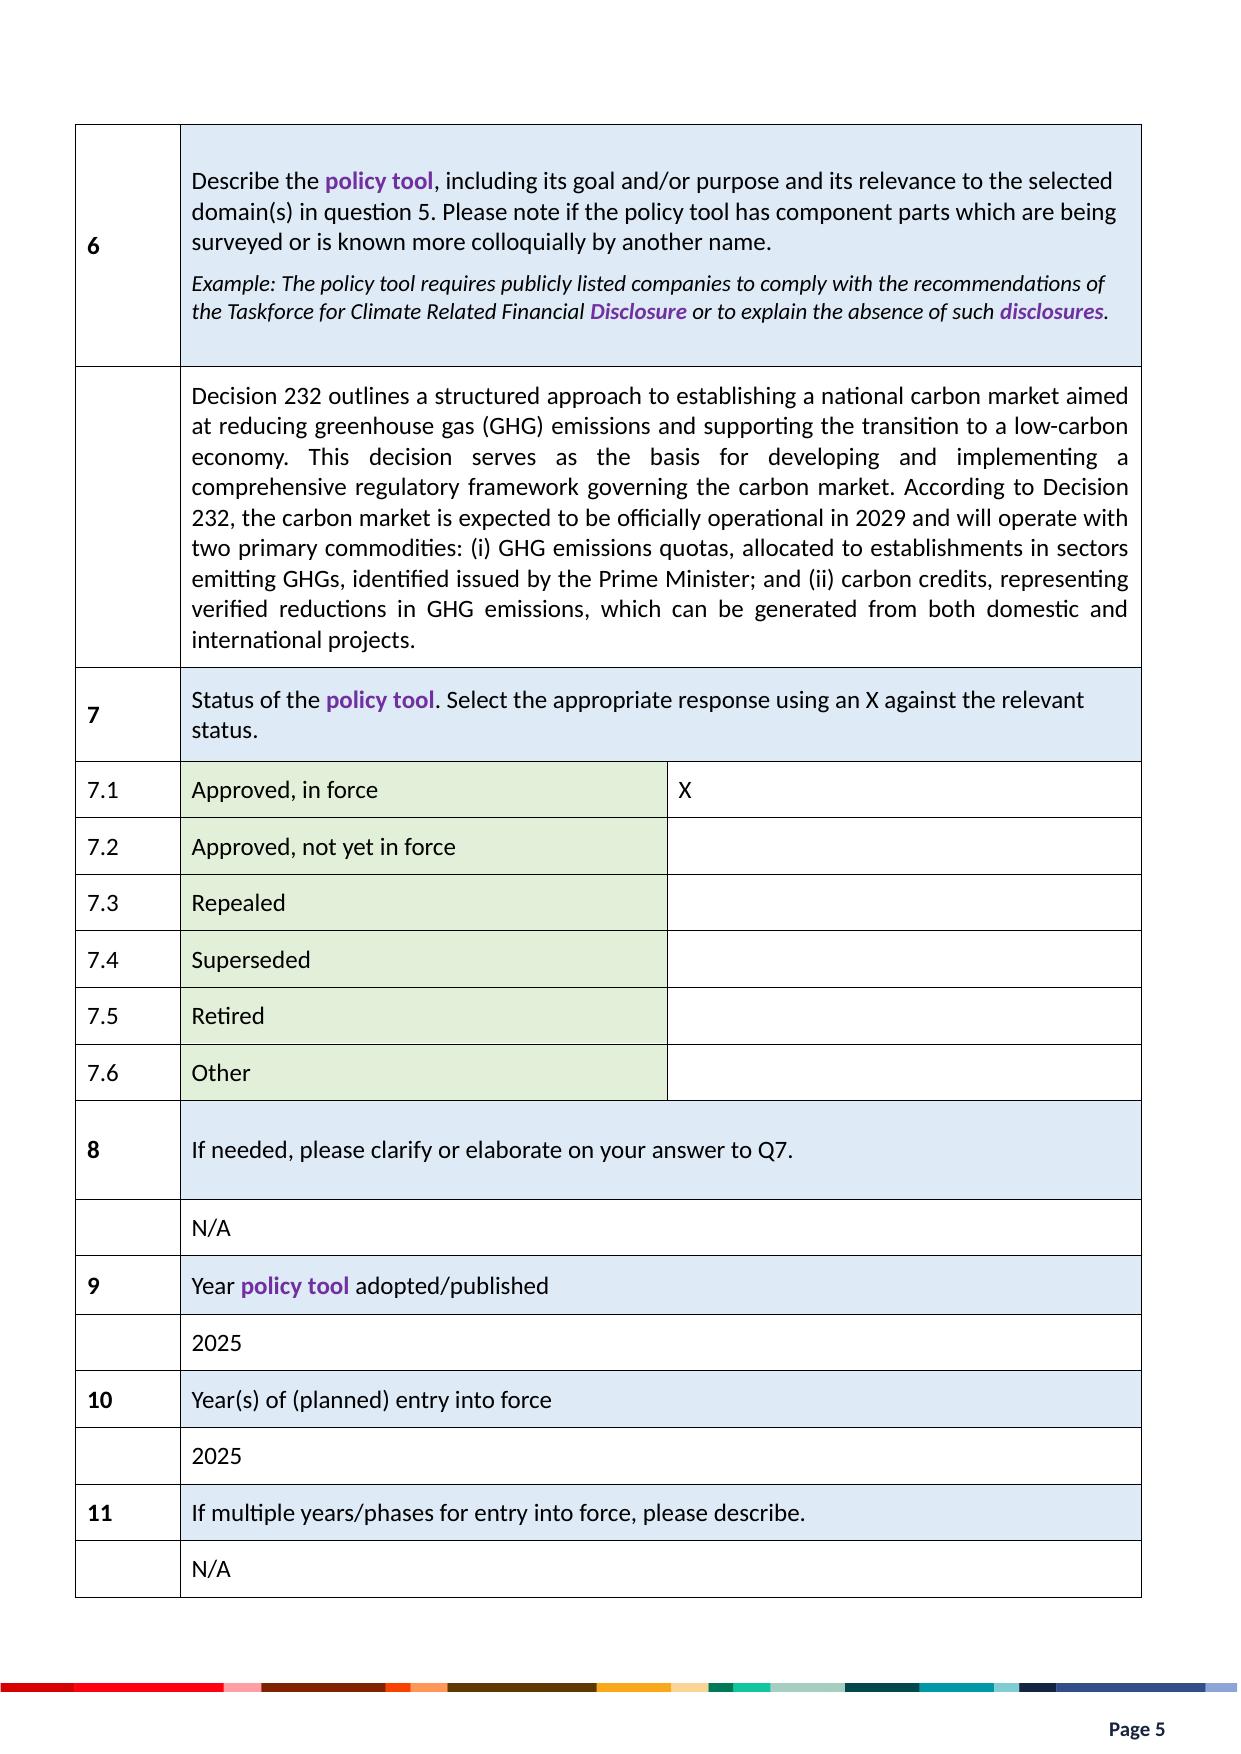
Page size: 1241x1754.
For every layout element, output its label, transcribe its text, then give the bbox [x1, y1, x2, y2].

table_cell [76, 367, 180, 667]
table_cell Repealed [181, 875, 667, 930]
table_cell 7.1 [76, 762, 180, 817]
table_cell Status of the policy tool. Select the appropriate response using an X against the relevant status. [181, 668, 1141, 761]
table_cell [76, 1541, 180, 1597]
table_cell N/A [181, 1541, 1141, 1597]
picture [0, 1683, 1236, 1692]
table_cell [76, 1428, 180, 1483]
table_cell 9 [76, 1256, 180, 1314]
table_cell Superseded [181, 931, 667, 987]
table_cell 7.5 [76, 988, 180, 1043]
table_cell Describe the policy tool, including its goal and/or purpose and its relevance to the selected domain(s) in question 5. Please note if the policy tool has component parts which are being surveyed or is known more colloquially by another name. Example: The policy tool requires publicly listed companies to comply with the recommendations of the Taskforce for Climate Related Financial Disclosure or to explain the absence of such disclosures. [181, 125, 1141, 366]
table_cell 11 [76, 1485, 180, 1540]
table_cell If needed, please clarify or elaborate on your answer to Q7. [181, 1101, 1141, 1199]
table_cell [668, 818, 1141, 874]
table_cell [76, 1200, 180, 1255]
table_cell 7 [76, 668, 180, 761]
table_cell [668, 1045, 1141, 1100]
table_cell Approved, not yet in force [181, 818, 667, 874]
table_cell [668, 988, 1141, 1043]
table_cell Retired [181, 988, 667, 1043]
table_cell [76, 1315, 180, 1370]
table_cell [668, 931, 1141, 987]
table_cell Approved, in force [181, 762, 667, 817]
table_cell N/A [181, 1200, 1141, 1255]
table_cell 8 [76, 1101, 180, 1199]
table_cell 10 [76, 1371, 180, 1427]
table_cell 6 [76, 125, 180, 366]
table_cell Year(s) of (planned) entry into force [181, 1371, 1141, 1427]
table_cell Other [181, 1045, 667, 1100]
table_cell 7.3 [76, 875, 180, 930]
table_cell 7.2 [76, 818, 180, 874]
table_cell X [668, 762, 1141, 817]
table_cell Decision 232 outlines a structured approach to establishing a national carbon market aimed at reducing greenhouse gas (GHG) emissions and supporting the transition to a low-carbon economy. This decision serves as the basis for developing and implementing a comprehensive regulatory framework governing the carbon market. According to Decision 232, the carbon market is expected to be officially operational in 2029 and will operate with two primary commodities: (i) GHG emissions quotas, allocated to establishments in sectors emitting GHGs, identified issued by the Prime Minister; and (ii) carbon credits, representing verified reductions in GHG emissions, which can be generated from both domestic and international projects. [181, 367, 1141, 667]
table_cell 2025 [181, 1315, 1141, 1370]
table_cell 7.6 [76, 1045, 180, 1100]
table_cell 7.4 [76, 931, 180, 987]
table_cell 2025 [181, 1428, 1141, 1483]
table_cell If multiple years/phases for entry into force, please describe. [181, 1485, 1141, 1540]
table_cell [668, 875, 1141, 930]
table_cell Year policy tool adopted/published [181, 1256, 1141, 1314]
